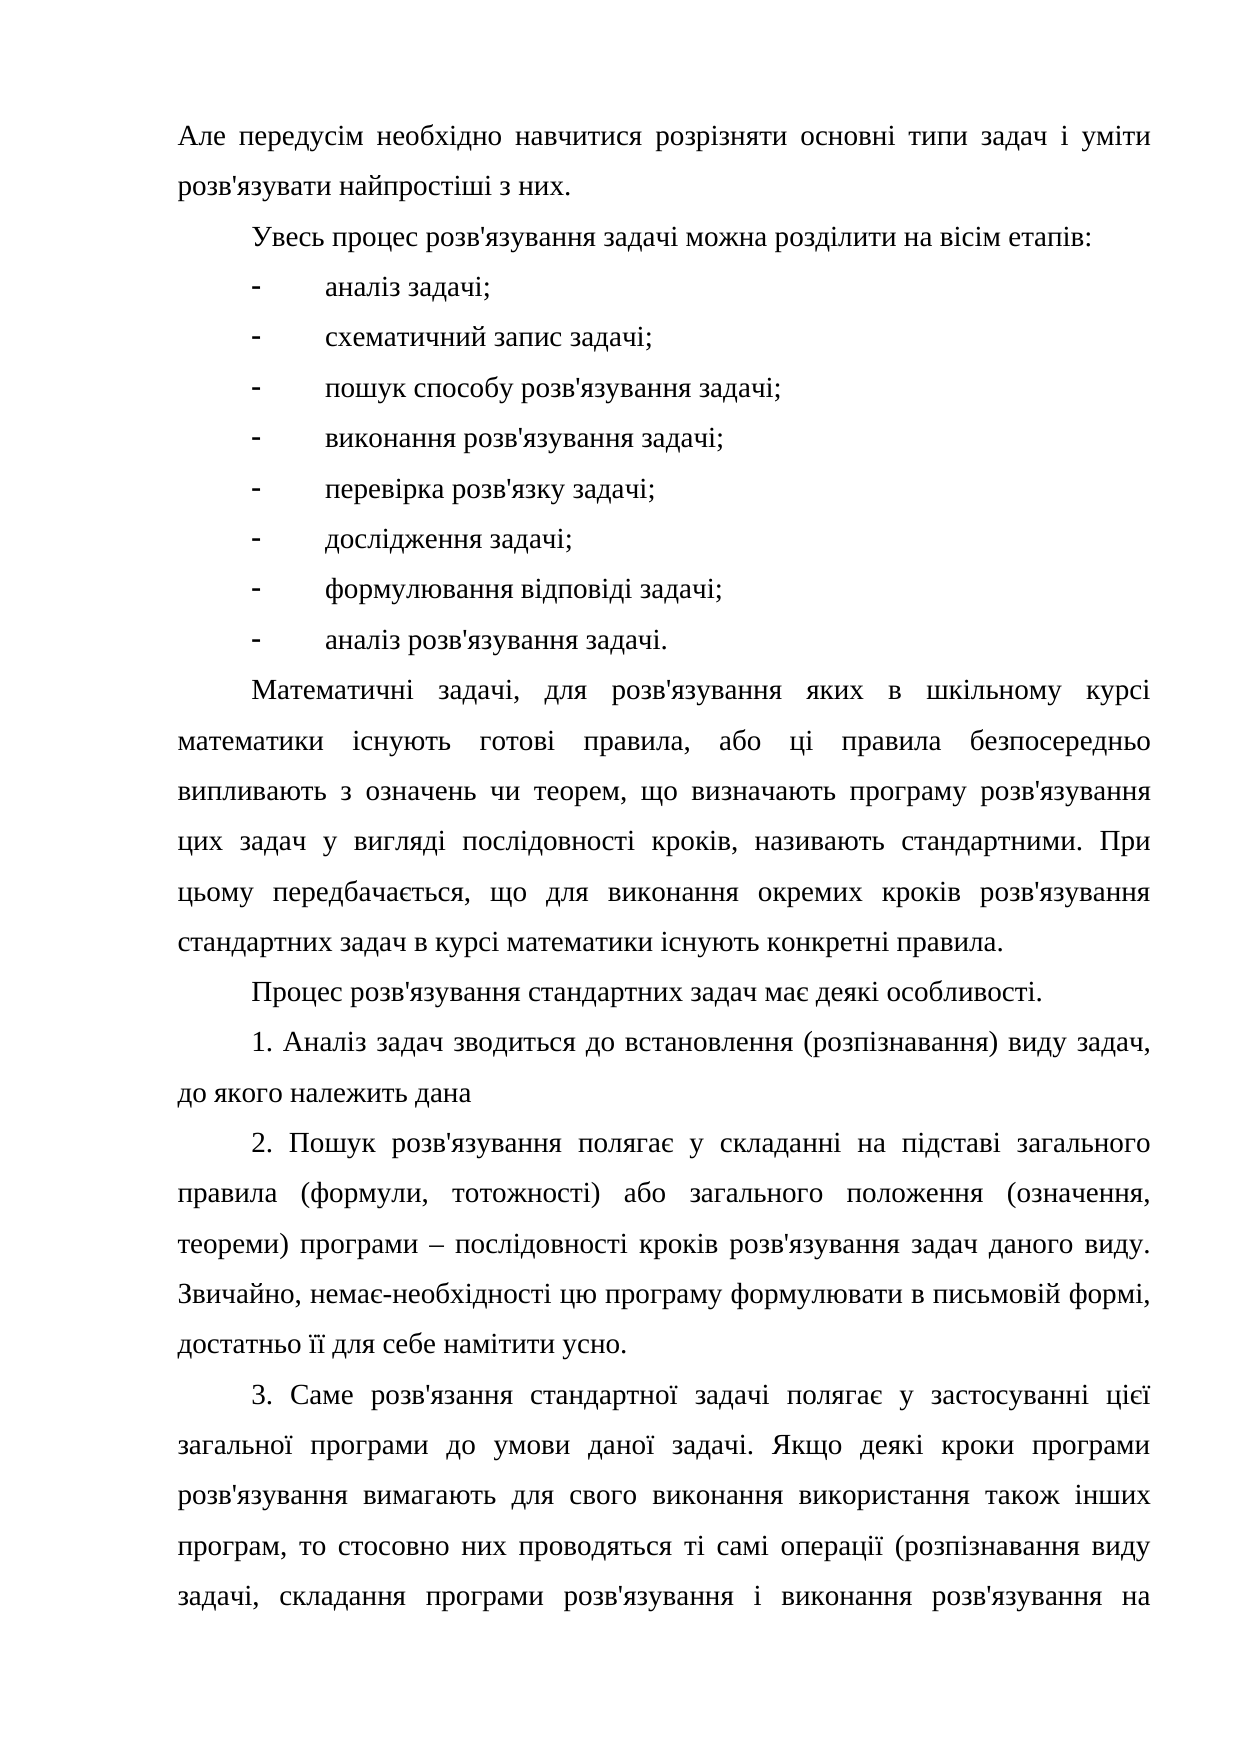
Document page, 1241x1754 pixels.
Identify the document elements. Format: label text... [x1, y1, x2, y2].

text Процес розв'язування стандартних задач має деякі особливості. [177, 974, 1152, 1008]
text Математичні задачі, для розв'язування яких в шкільному курсі математики існують готові правила, або ці правила безпосередньо випливають з означень чи теорем, що визначають програму розв'язування цих задач у вигляді послідовності кроків, називають стандартними. При цьому передбачається, що для виконання окремих кроків розв'язування стандартних задач в курсі математики існують конкретні правила. [177, 672, 1152, 957]
list аналіз задачі; [177, 269, 1152, 303]
list формулювання відповіді задачі; [177, 572, 1152, 605]
list пошук способу розв'язування задачі; [177, 370, 1152, 403]
list виконання розв'язування задачі; [177, 420, 1152, 454]
list перевірка розв'язку задачі; [177, 471, 1152, 504]
text 2. Пошук розв'язування полягає у складанні на підставі загального правила (формули, тотожності) або загального положення (означення, теореми) програми – послідовності кроків розв'язування задач даного виду. Звичайно, немає-необхідності цю програму формулювати в письмовій формі, достатньо її для себе намітити усно. [177, 1125, 1152, 1360]
text 1. Аналіз задач зводиться до встановлення (розпізнавання) виду задач, до якого належить дана [177, 1024, 1152, 1108]
list схематичний запис задачі; [177, 319, 1152, 353]
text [177, 1377, 1152, 1612]
list дослідження задачі; [177, 521, 1152, 555]
text Увесь процес розв'язування задачі можна розділити на вісім етапів: [177, 219, 1152, 252]
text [177, 118, 1152, 202]
list аналіз розв'язування задачі. [177, 622, 1152, 656]
